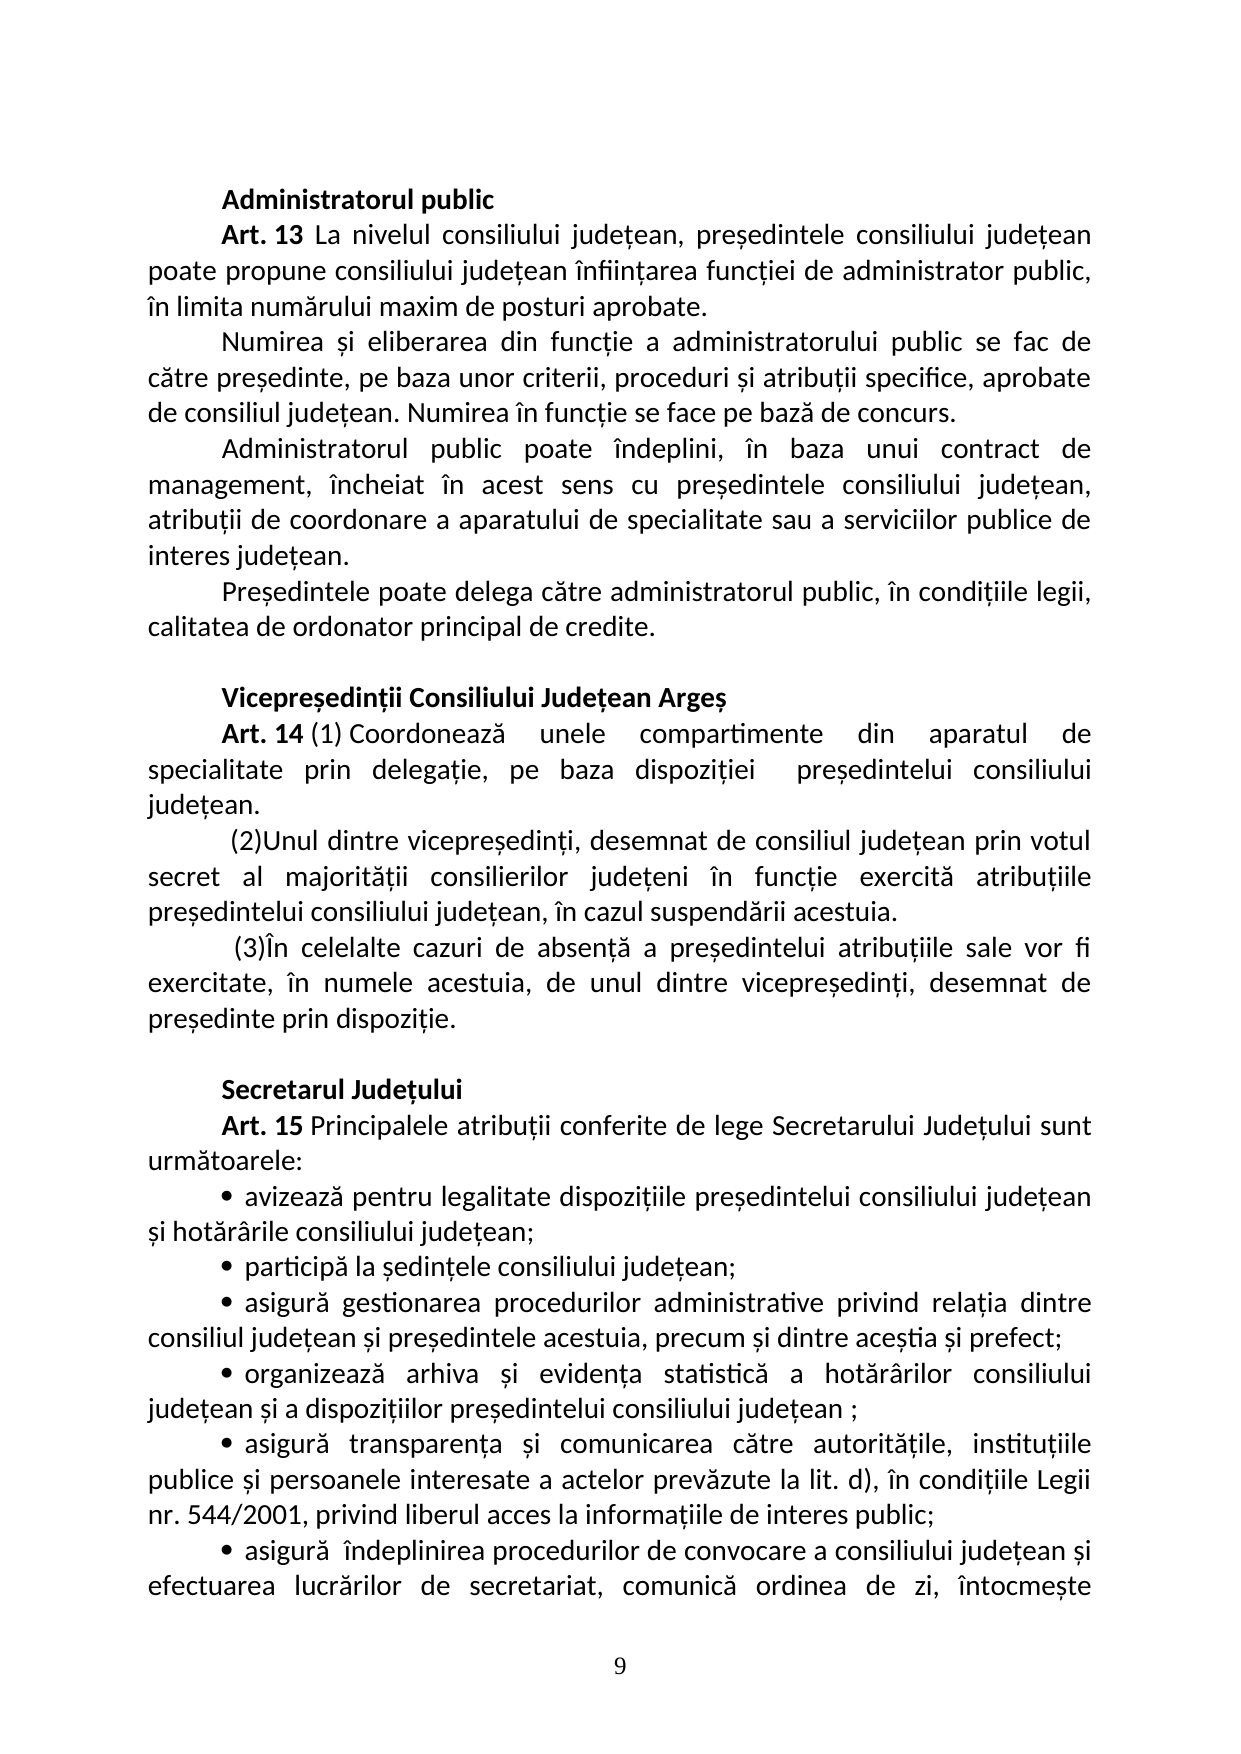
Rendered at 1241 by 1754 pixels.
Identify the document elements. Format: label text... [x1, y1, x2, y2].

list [148, 1532, 1092, 1603]
list participă la şedinţele consiliului judeţean; [148, 1248, 1092, 1284]
text Secretarul Judeţului [148, 1071, 1092, 1107]
text Art. 15 Principalele atribuţii conferite de lege Secretarului Judeţului sunt următoarele: [148, 1107, 1092, 1178]
list organizează arhiva şi evidenţa statistică a hotărârilor consiliului judeţean şi a dispoziţiilor preşedintelui consiliului judeţean ; [148, 1355, 1092, 1426]
text (3)În celelalte cazuri de absenţă a preşedintelui atribuţiile sale vor fi exercitate, în numele acestuia, de unul dintre vicepreşedinţi, desemnat de preşedinte prin dispoziţie. [148, 929, 1092, 1036]
text Administratorul public [148, 181, 1092, 216]
text Art. 14 (1) Coordonează unele compartimente din aparatul de specialitate prin delegaţie, pe baza dispoziției preşedintelui consiliului judeţean. [148, 715, 1092, 822]
list asigură transparenţa şi comunicarea către autorităţile, instituţiile publice şi persoanele interesate a actelor prevăzute la lit. d), în condiţiile Legii nr. 544/2001, privind liberul acces la informaţiile de interes public; [148, 1426, 1092, 1532]
text (2)Unul dintre vicepreşedinţi, desemnat de consiliul judeţean prin votul secret al majorităţii consilierilor judeţeni în funcţie exercită atribuţiile preşedintelui consiliului judeţean, în cazul suspendării acestuia. [148, 822, 1092, 929]
text Art. 13 La nivelul consiliului judeţean, preşedintele consiliului judeţean poate propune consiliului judeţean înfiinţarea funcţiei de administrator public, în limita numărului maxim de posturi aprobate. [148, 216, 1092, 323]
text Vicepreşedinţii Consiliului Judeţean Argeş [221, 644, 1092, 715]
text Preşedintele poate delega către administratorul public, în condiţiile legii, calitatea de ordonator principal de credite. [148, 573, 1092, 644]
text Numirea şi eliberarea din funcţie a administratorului public se fac de către preşedinte, pe baza unor criterii, proceduri şi atribuţii specifice, aprobate de consiliul judeţean. Numirea în funcţie se face pe bază de concurs. [148, 323, 1092, 430]
list asigură gestionarea procedurilor administrative privind relaţia dintre consiliul judeţean şi preşedintele acestuia, precum şi dintre aceştia şi prefect; [148, 1284, 1092, 1355]
list avizează pentru legalitate dispoziţiile preşedintelui consiliului judeţean şi hotărârile consiliului judeţean; [148, 1178, 1092, 1248]
text Administratorul public poate îndeplini, în baza unui contract de management, încheiat în acest sens cu preşedintele consiliului judeţean, atribuţii de coordonare a aparatului de specialitate sau a serviciilor publice de interes judeţean. [148, 430, 1092, 573]
